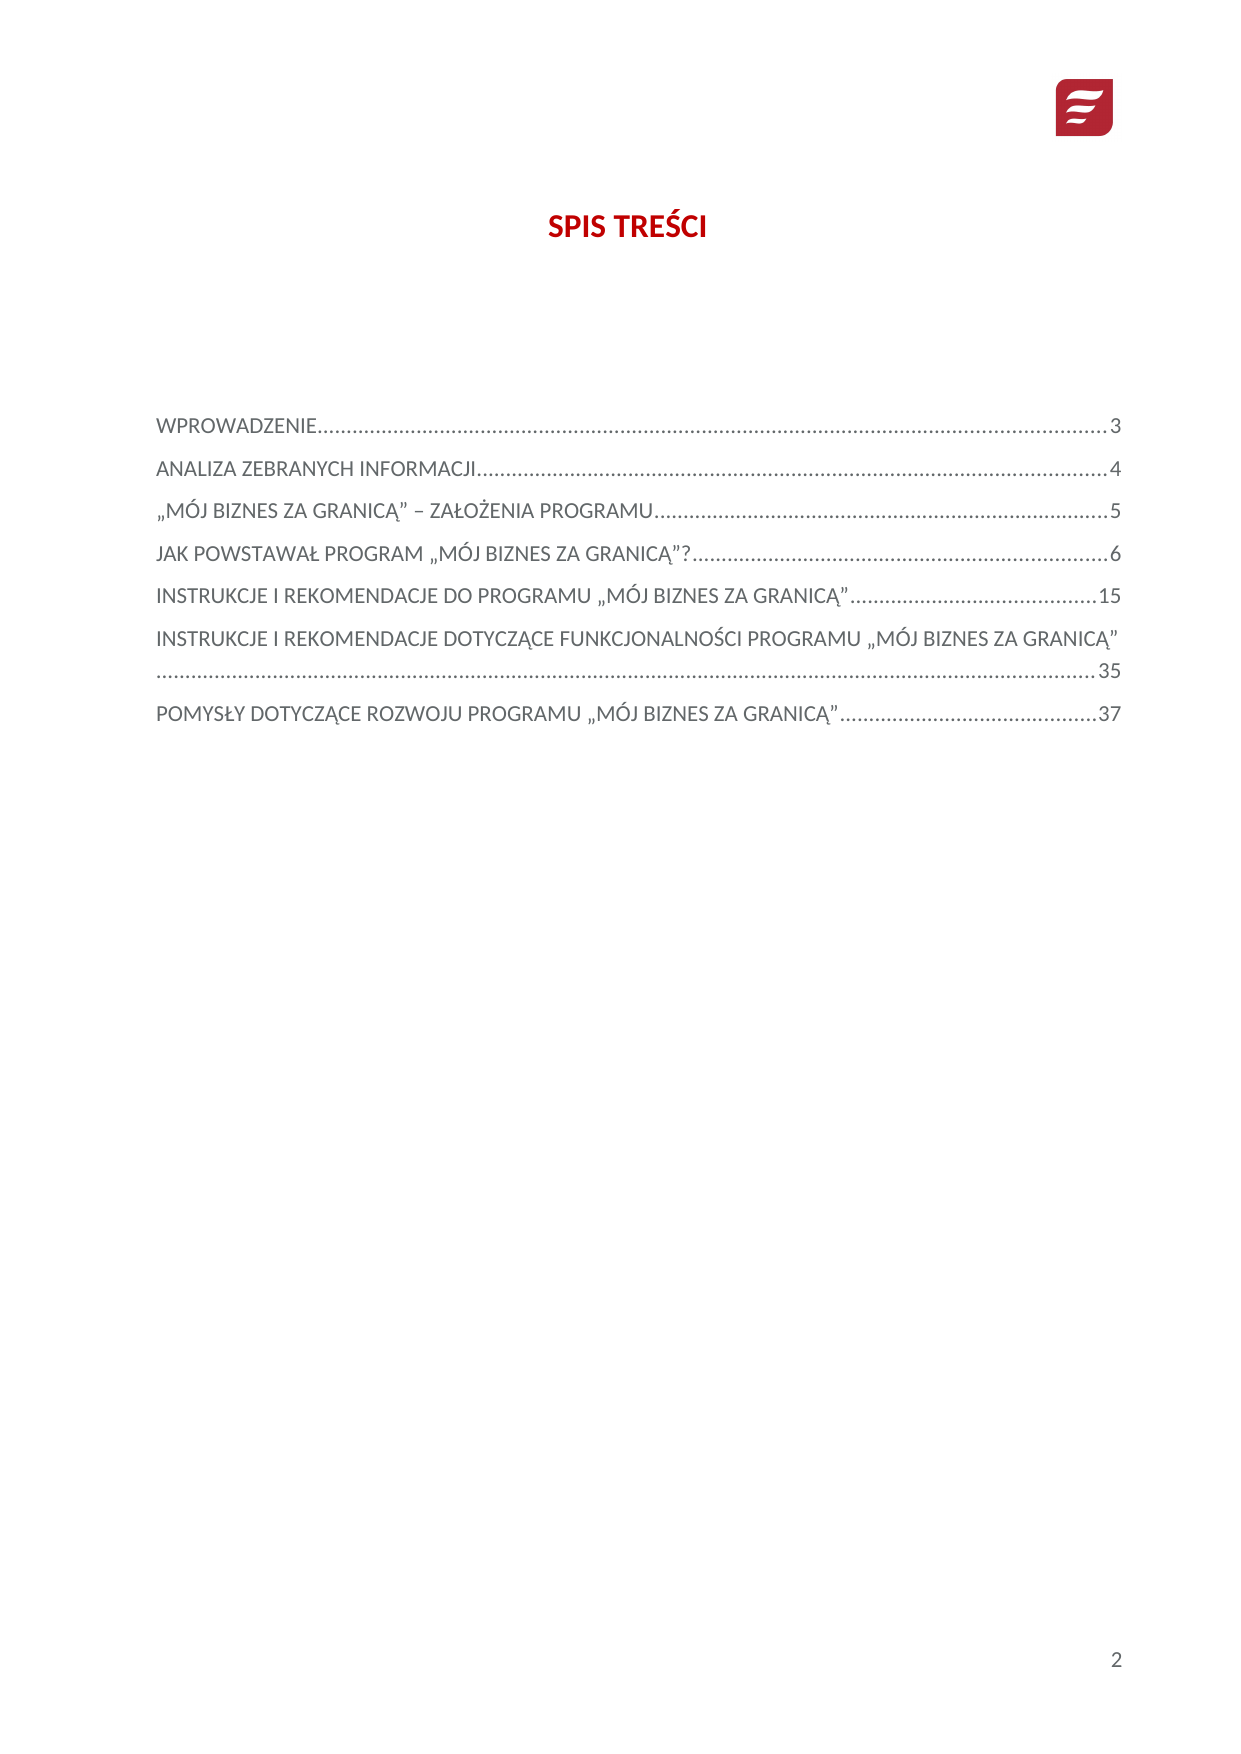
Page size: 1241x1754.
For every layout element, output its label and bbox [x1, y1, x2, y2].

picture [1050, 73, 1123, 142]
